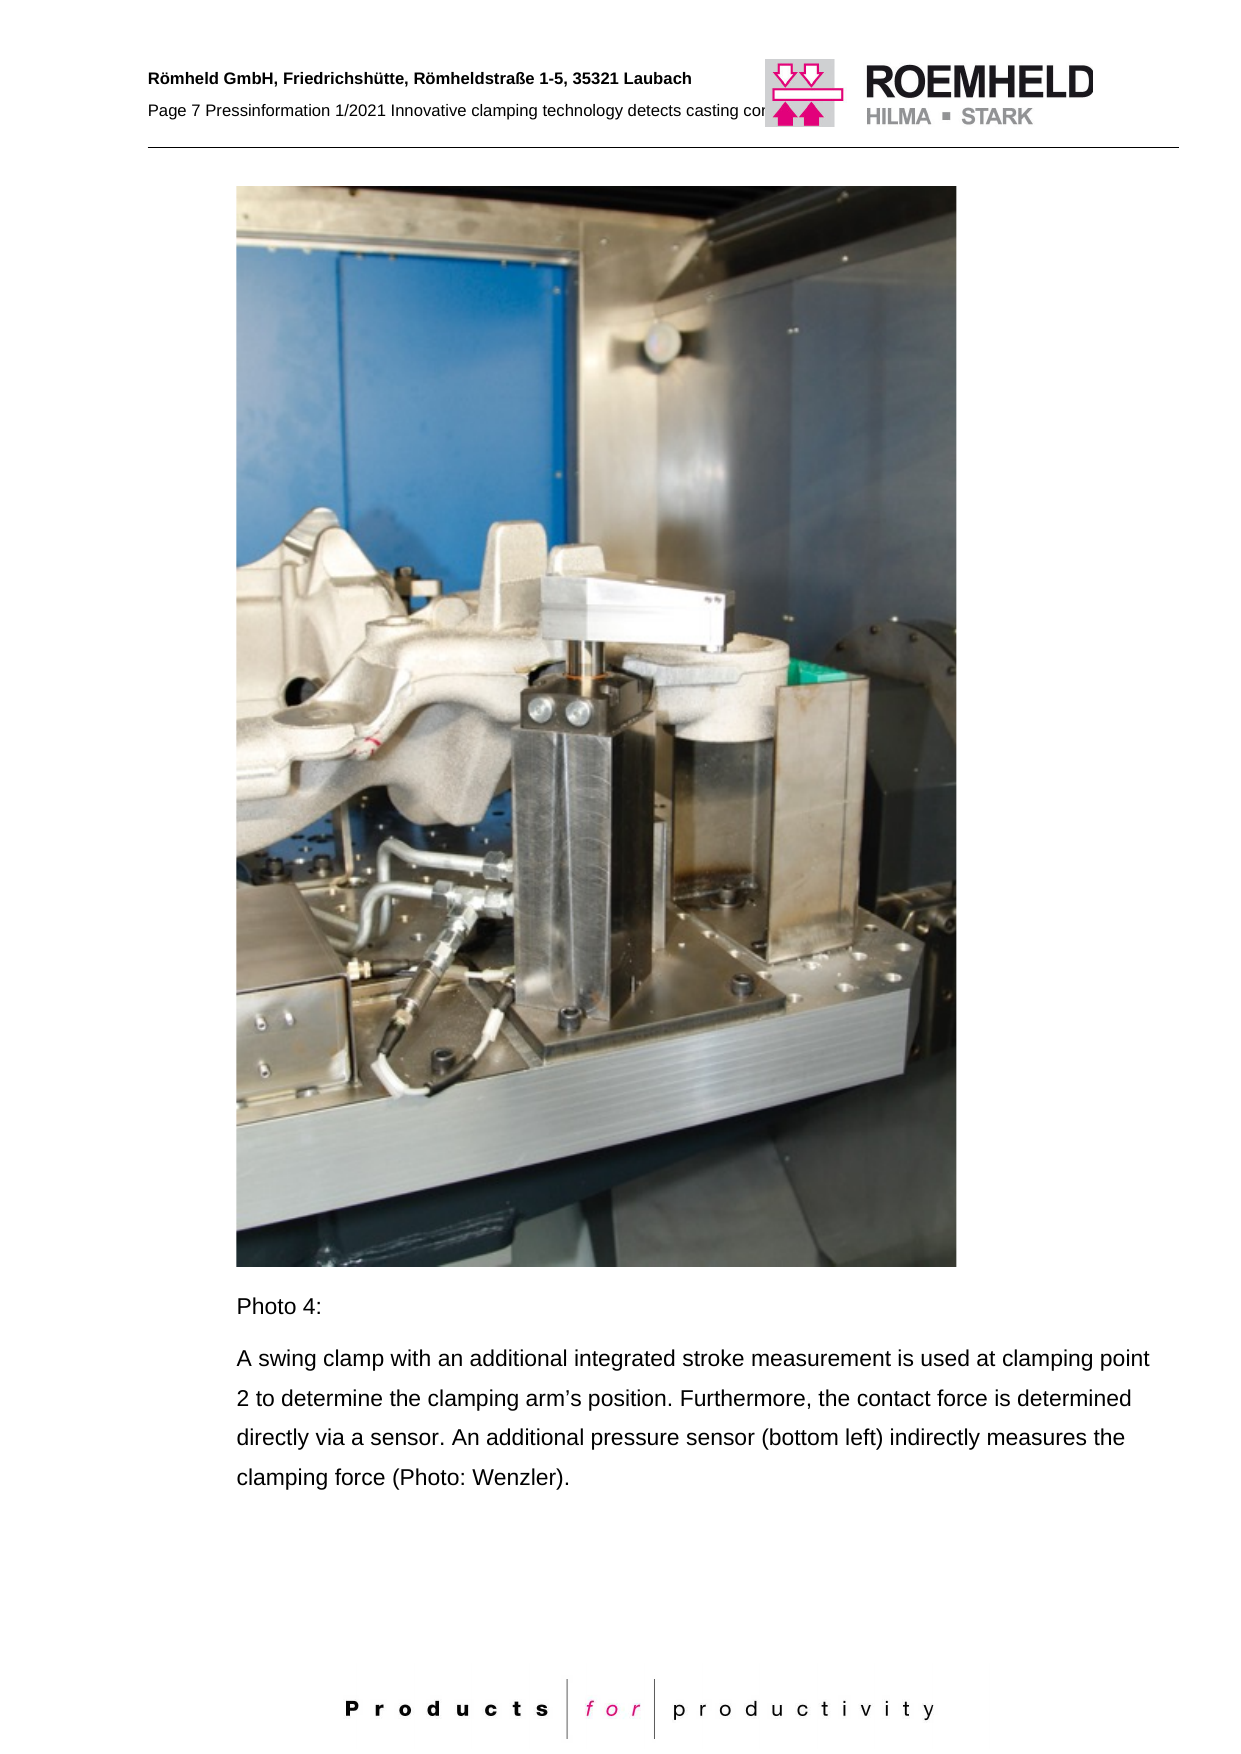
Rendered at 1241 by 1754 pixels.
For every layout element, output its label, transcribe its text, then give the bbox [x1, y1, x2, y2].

picture [236, 186, 957, 1267]
picture [299, 1663, 990, 1749]
text Photo 4: [236, 1293, 1162, 1319]
text A swing clamp with an additional integrated stroke measurement is used at clamping point 2 to determine the clamping arm’s position. Furthermore, the contact force is determined directly via a sensor. An additional pressure sensor (bottom left) indirectly measures the clamping force (Photo: Wenzler). [236, 1345, 1162, 1490]
picture [763, 59, 1093, 126]
